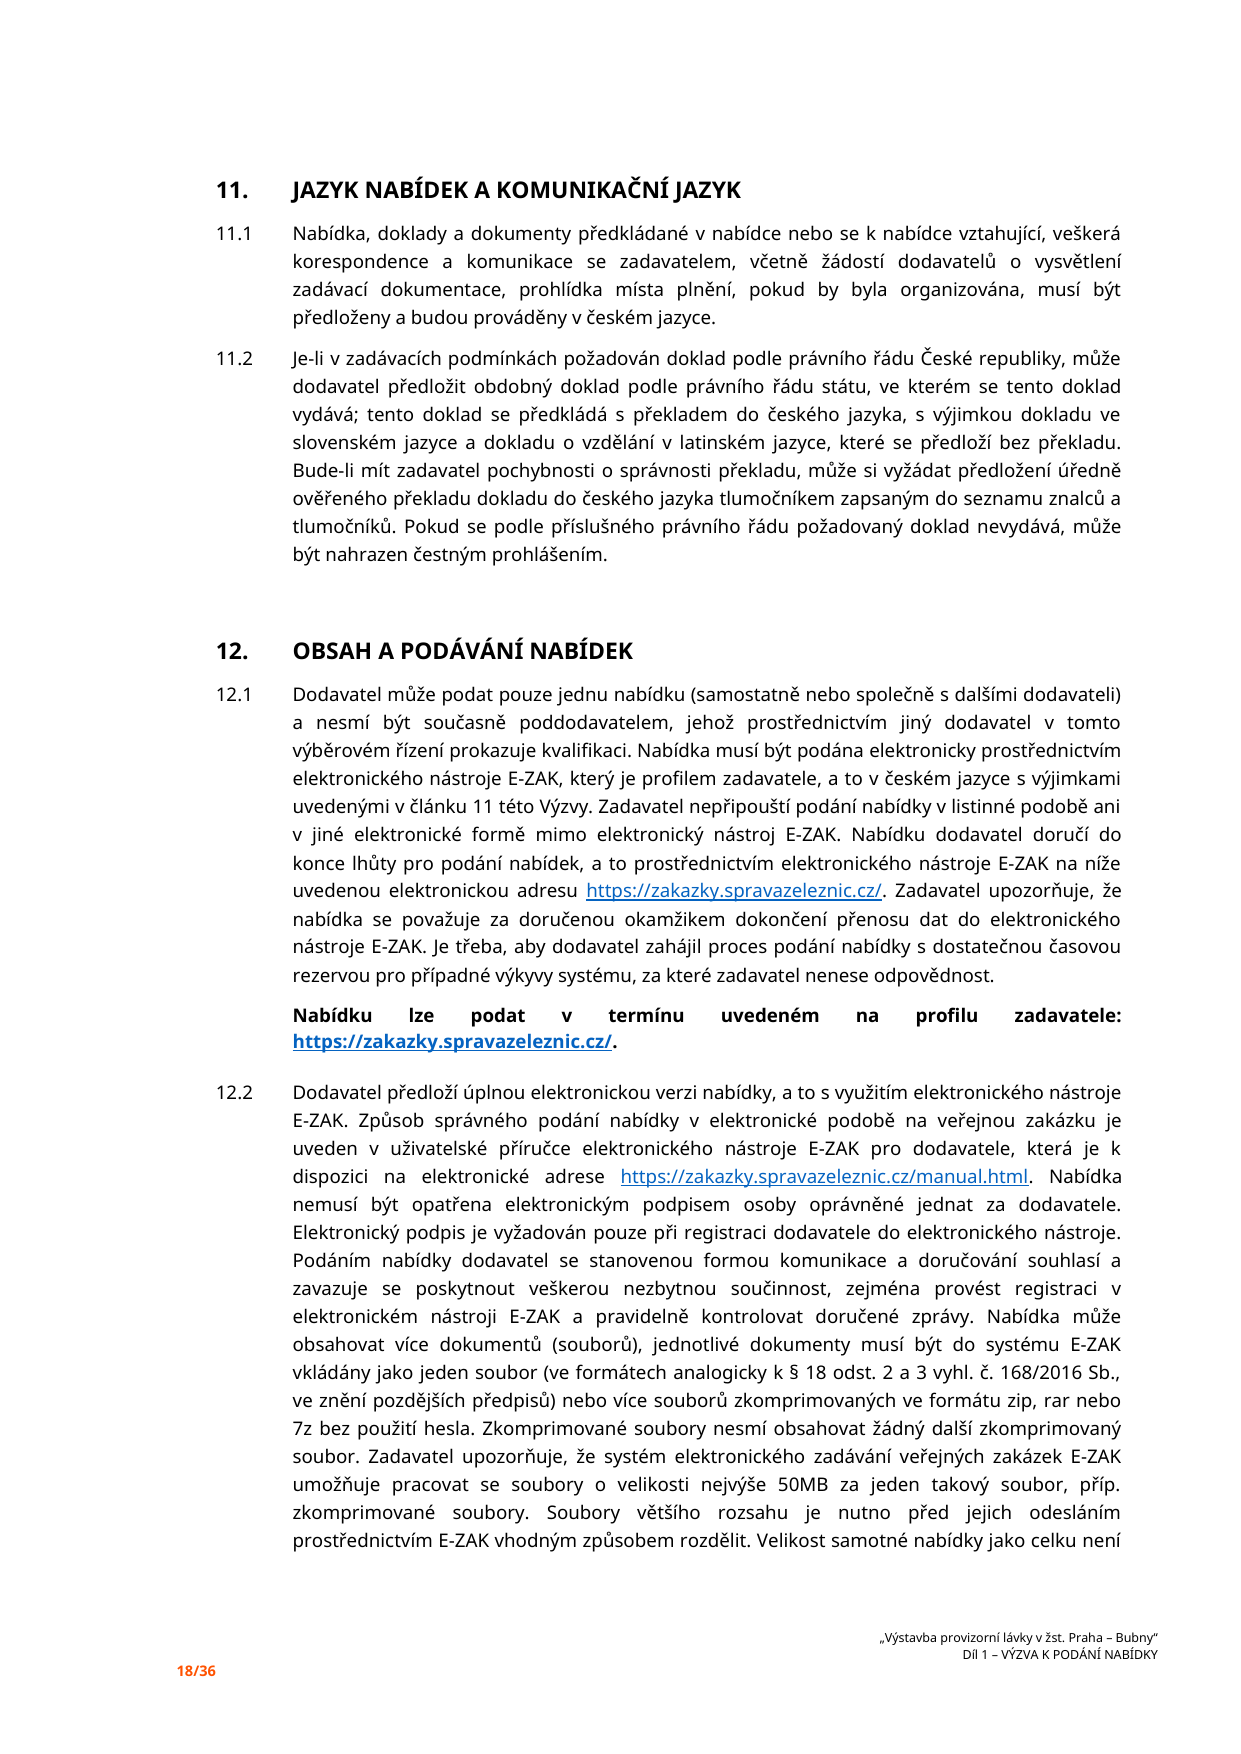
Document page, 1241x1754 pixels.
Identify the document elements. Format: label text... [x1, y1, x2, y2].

text OBSAH A PODÁVÁNÍ NABÍDEK [216, 635, 1122, 666]
text Nabídku lze podat v termínu uvedeném na profilu zadavatele: https://zakazky.spravazeleznic.cz/. [292, 1002, 1122, 1053]
text Dodavatel může podat pouze jednu nabídku (samostatně nebo společně s dalšími dodavateli) a nesmí být současně poddodavatelem, jehož prostřednictvím jiný dodavatel v tomto výběrovém řízení prokazuje kvalifikaci. Nabídka musí být podána elektronicky prostřednictvím elektronického nástroje E-ZAK, který je profilem zadavatele, a to v českém jazyce s výjimkami uvedenými v článku 11 této Výzvy. Zadavatel nepřipouští podání nabídky v listinné podobě ani v jiné elektronické formě mimo elektronický nástroj E-ZAK. Nabídku dodavatel doručí do konce lhůty pro podání nabídek, a to prostřednictvím elektronického nástroje E-ZAK na níže uvedenou elektronickou adresu https://zakazky.spravazeleznic.cz/. Zadavatel upozorňuje, že nabídka se považuje za doručenou okamžikem dokončení přenosu dat do elektronického nástroje E-ZAK. Je třeba, aby dodavatel zahájil proces podání nabídky s dostatečnou časovou rezervou pro případné výkyvy systému, za které zadavatel nenese odpovědnost. [216, 682, 1122, 987]
text JAZYK NABÍDEK A KOMUNIKAČNÍ JAZYK [216, 174, 1122, 205]
text Je-li v zadávacích podmínkách požadován doklad podle právního řádu České republiky, může dodavatel předložit obdobný doklad podle právního řádu státu, ve kterém se tento doklad vydává; tento doklad se předkládá s překladem do českého jazyka, s výjimkou dokladu ve slovenském jazyce a dokladu o vzdělání v latinském jazyce, které se předloží bez překladu. Bude-li mít zadavatel pochybnosti o správnosti překladu, může si vyžádat předložení úředně ověřeného překladu dokladu do českého jazyka tlumočníkem zapsaným do seznamu znalců a tlumočníků. Pokud se podle příslušného právního řádu požadovaný doklad nevydává, může být nahrazen čestným prohlášením. [216, 345, 1122, 567]
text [216, 1079, 1122, 1553]
text Nabídka, doklady a dokumenty předkládané v nabídce nebo se k nabídce vztahující, veškerá korespondence a komunikace se zadavatelem, včetně žádostí dodavatelů o vysvětlení zadávací dokumentace, prohlídka místa plnění, pokud by byla organizována, musí být předloženy a budou prováděny v českém jazyce. [216, 221, 1122, 330]
